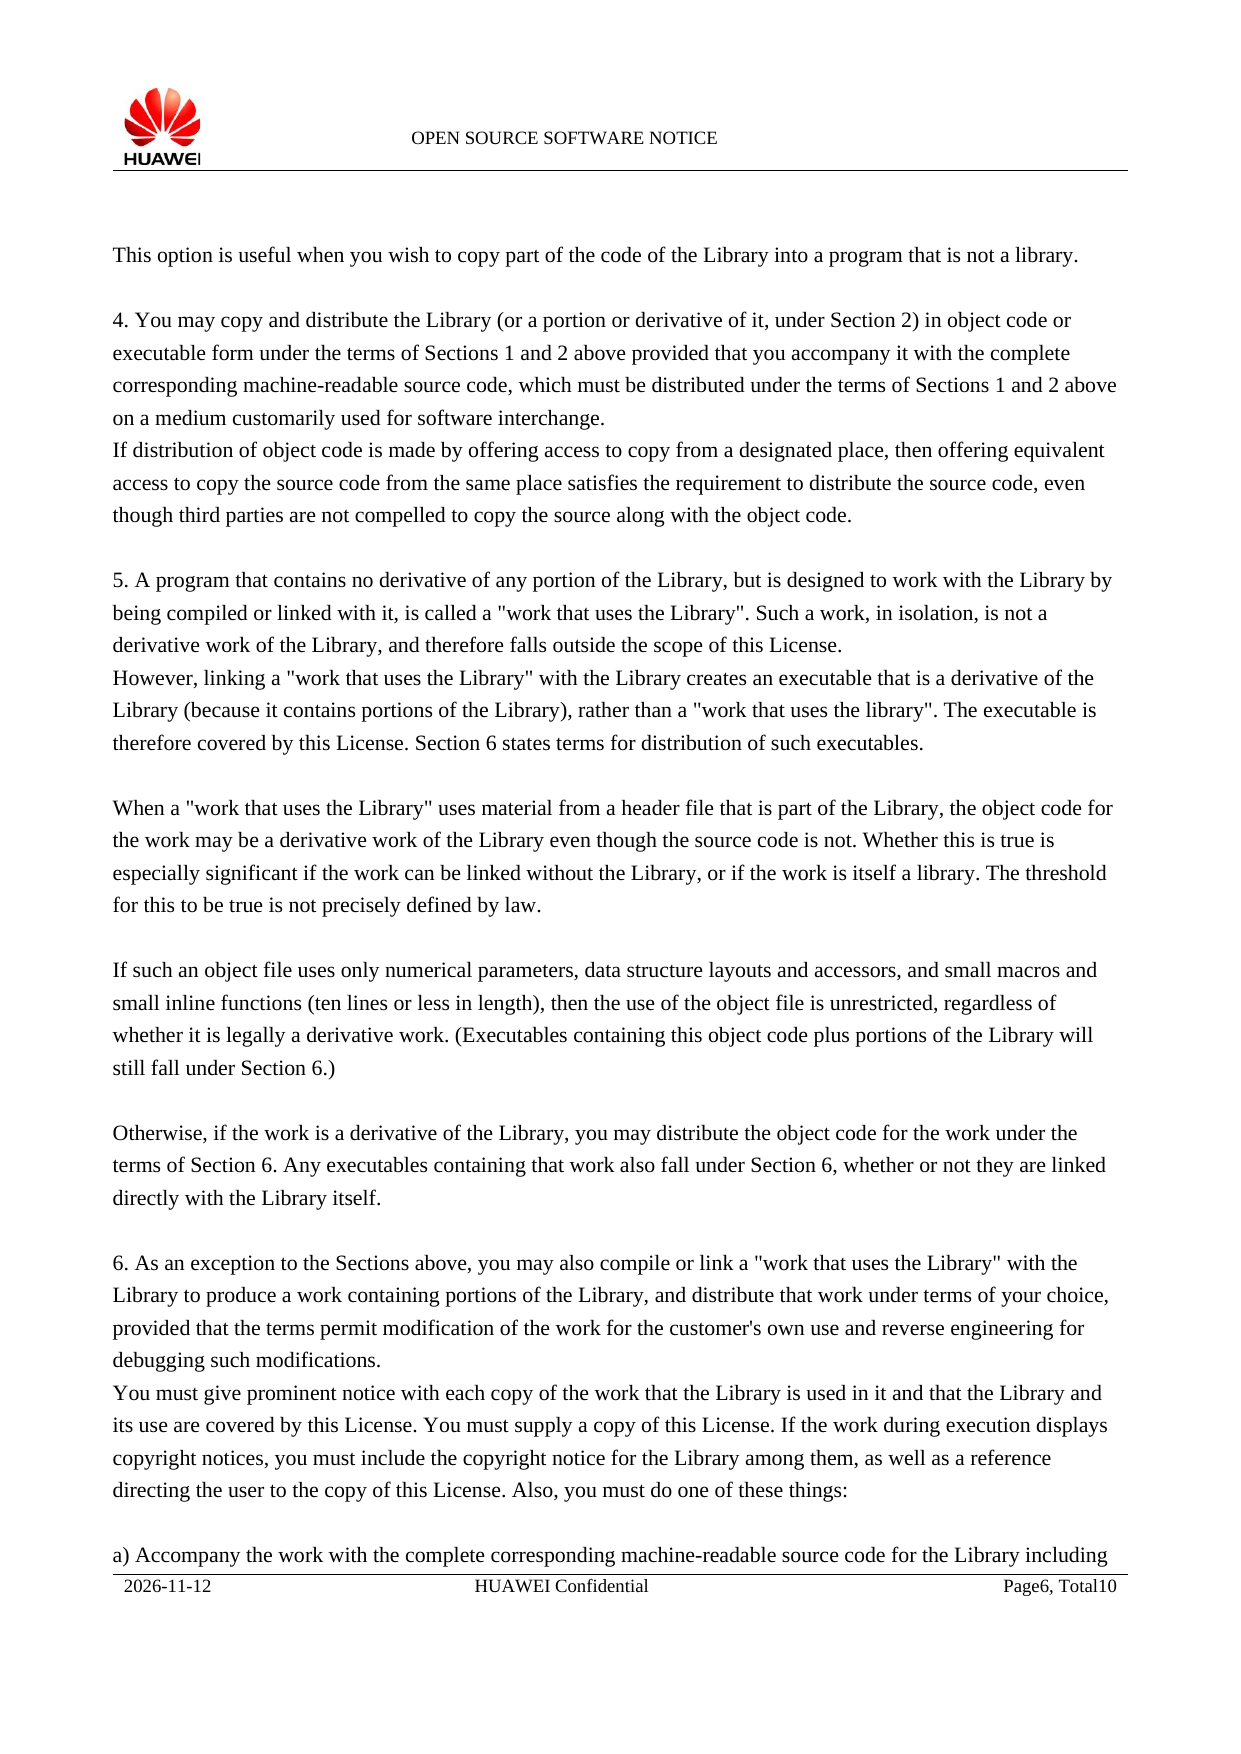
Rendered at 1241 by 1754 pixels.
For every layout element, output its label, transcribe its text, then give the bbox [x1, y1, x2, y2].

picture [124, 88, 201, 165]
